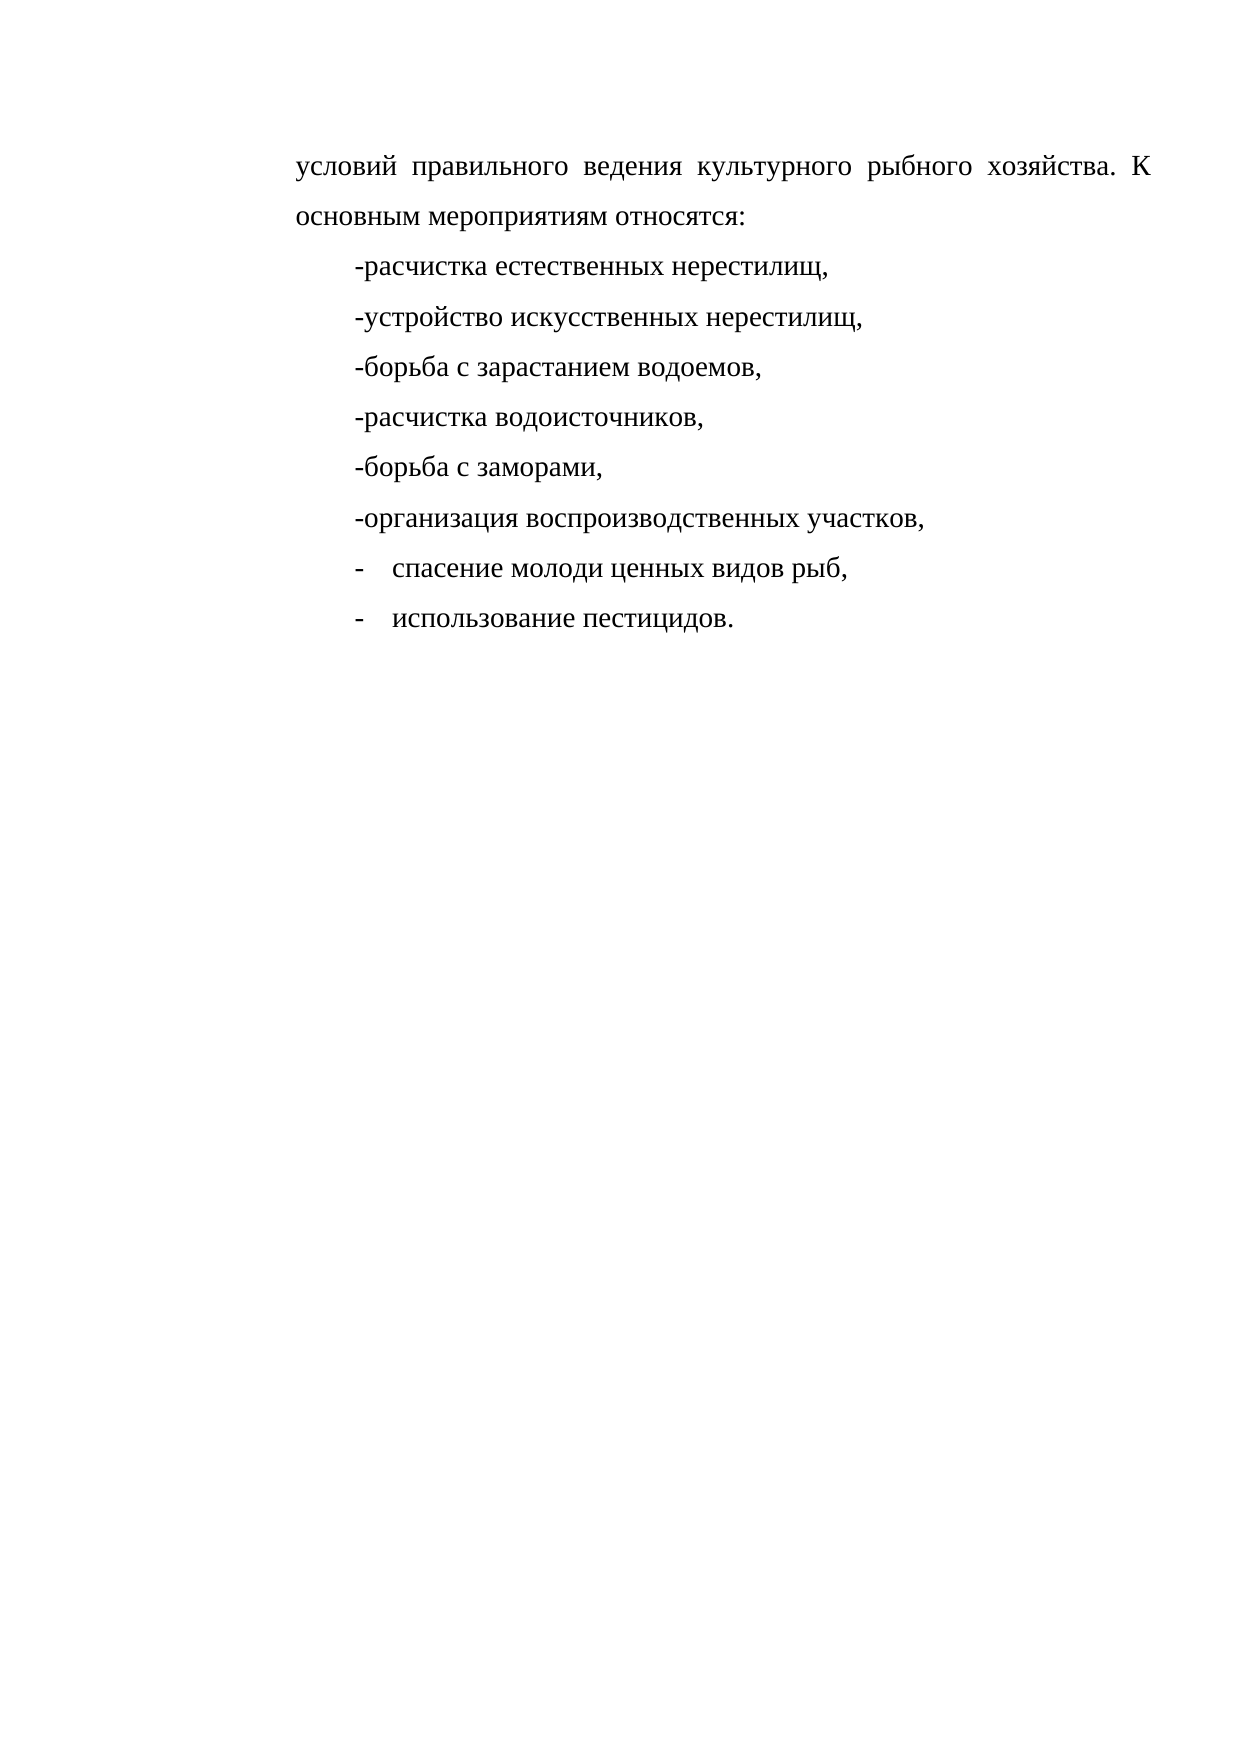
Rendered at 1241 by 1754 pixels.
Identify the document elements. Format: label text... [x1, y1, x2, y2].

text -борьба с заморами, [295, 449, 1152, 483]
list спасение молоди ценных видов рыб, [354, 550, 1152, 584]
text -расчистка естественных нерестилищ, [295, 248, 1152, 282]
text -борьба с зарастанием водоемов, [295, 349, 1152, 382]
text -устройство искусственных нерестилищ, [295, 299, 1152, 332]
list использование пестицидов. [354, 601, 1152, 634]
text -расчистка водоисточников, [295, 399, 1152, 433]
text -организация воспроизводственных участков, [295, 500, 1152, 533]
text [295, 148, 1152, 232]
